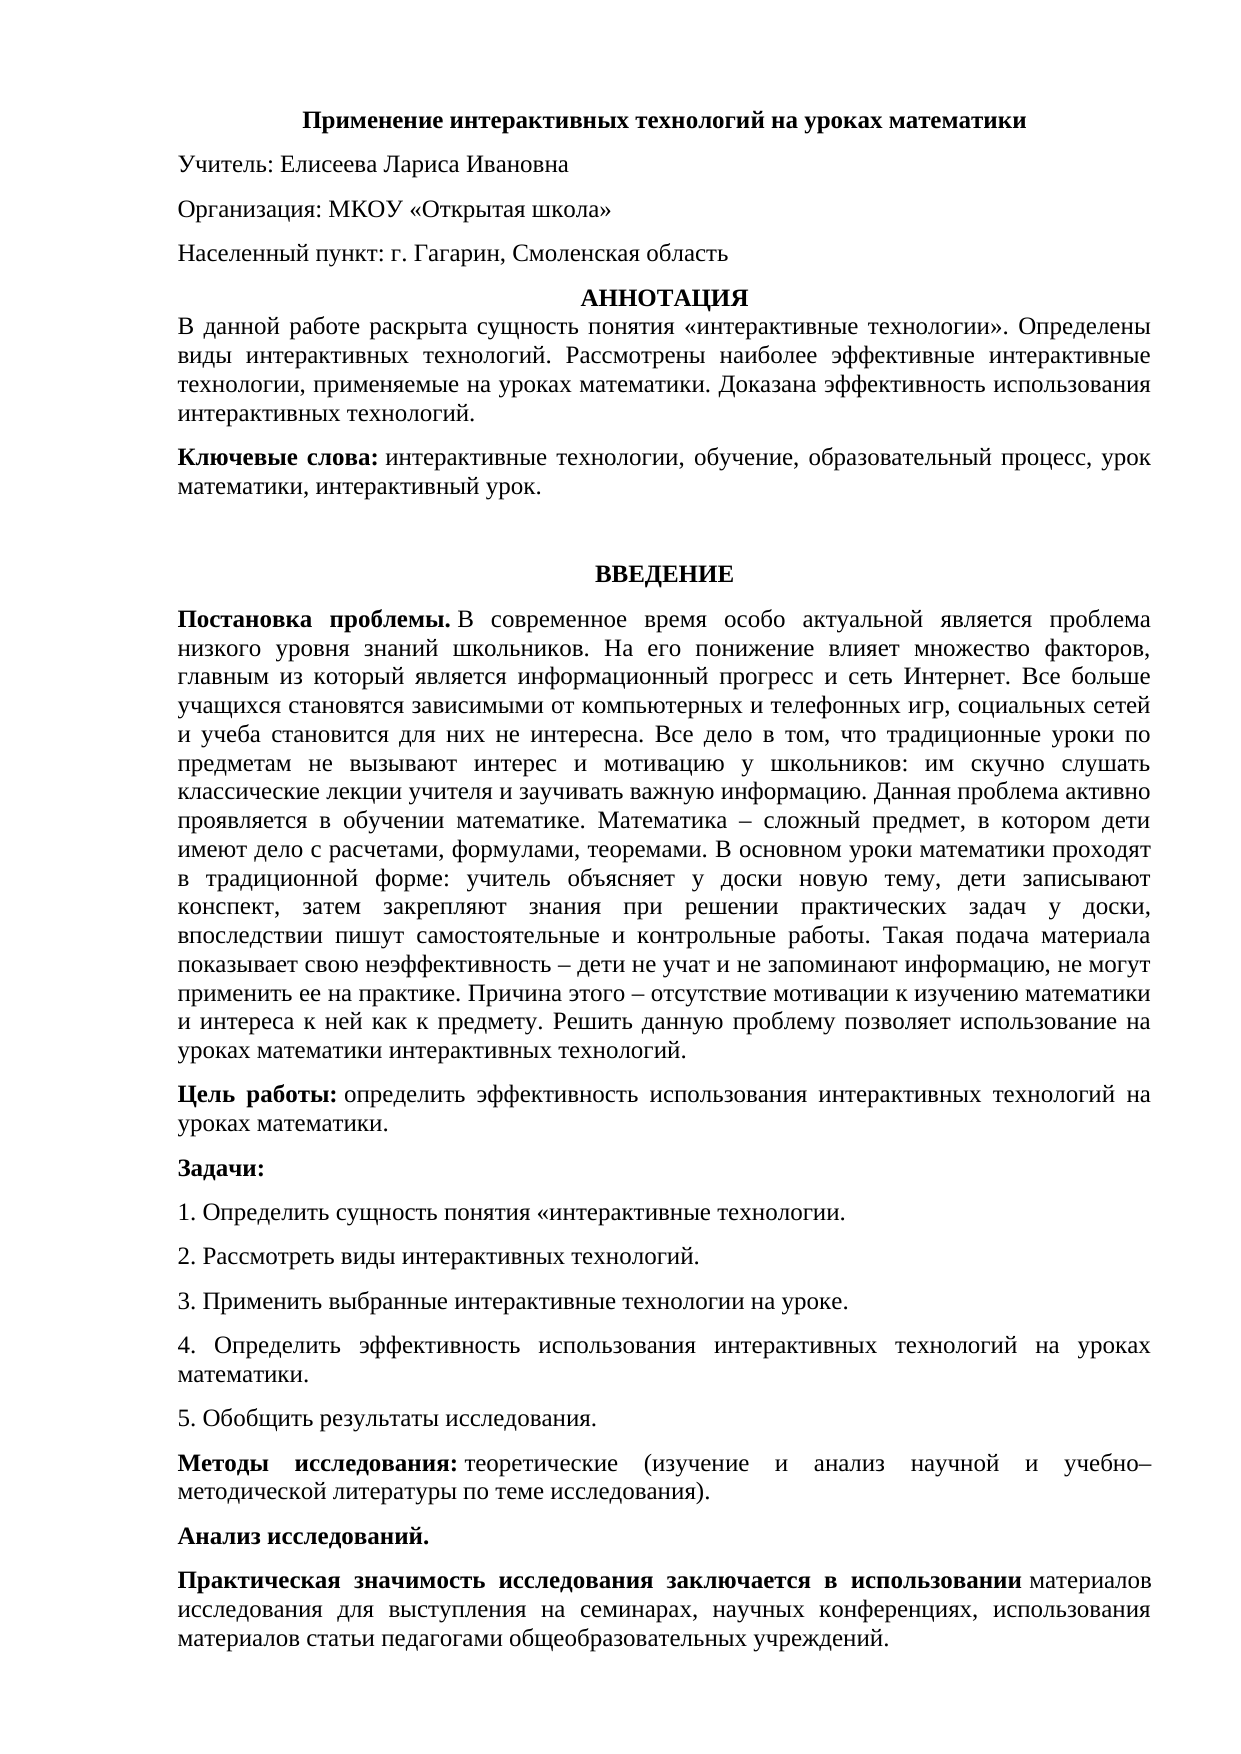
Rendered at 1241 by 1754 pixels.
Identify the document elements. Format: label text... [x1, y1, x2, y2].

text ВВЕДЕНИЕ [177, 559, 1152, 588]
text Постановка проблемы. В современное время особо актуальной является проблема низкого уровня знаний школьников. На его понижение влияет множество факторов, главным из который является информационный прогресс и сеть Интернет. Все больше учащихся становятся зависимыми от компьютерных и телефонных игр, социальных сетей и учеба становится для них не интересна. Все дело в том, что традиционные уроки по предметам не вызывают интерес и мотивацию у школьников: им скучно слушать классические лекции учителя и заучивать важную информацию. Данная проблема активно проявляется в обучении математике. Математика – сложный предмет, в котором дети имеют дело с расчетами, формулами, теоремами. В основном уроки математики проходят в традиционной форме: учитель объясняет у доски новую тему, дети записывают конспект, затем закрепляют знания при решении практических задач у доски, впоследствии пишут самостоятельные и контрольные работы. Такая подача материала показывает свою неэффективность – дети не учат и не запоминают информацию, не могут применить ее на практике. Причина этого – отсутствие мотивации к изучению математики и интереса к ней как к предмету. Решить данную проблему позволяет использование на уроках математики интерактивных технологий. [177, 604, 1152, 1064]
text Практическая значимость исследования заключается в использовании материалов исследования для выступления на семинарах, научных конференциях, использования материалов статьи педагогами общеобразовательных учреждений. [177, 1565, 1152, 1651]
text Организация: МКОУ «Открытая школа» [177, 194, 1152, 223]
text Задачи: [177, 1153, 1152, 1181]
text 4. Определить эффективность использования интерактивных технологий на уроках математики. [177, 1330, 1152, 1388]
text 3. Применить выбранные интерактивные технологии на уроке. [177, 1286, 1152, 1314]
text Методы исследования: теоретические (изучение и анализ научной и учебно–методической литературы по теме исследования). [177, 1448, 1152, 1505]
text В данной работе раскрыта сущность понятия «интерактивные технологии». Определены виды интерактивных технологий. Рассмотрены наиболее эффективные интерактивные технологии, применяемые на уроках математики. Доказана эффективность использования интерактивных технологий. [177, 311, 1152, 426]
text Применение интерактивных технологий на уроках математики [177, 105, 1152, 134]
text Населенный пункт: г. Гагарин, Смоленская область [177, 238, 1152, 267]
text 1. Определить сущность понятия «интерактивные технологии. [177, 1197, 1152, 1226]
text Анализ исследований. [177, 1521, 1152, 1549]
text 5. Обобщить результаты исследования. [177, 1403, 1152, 1432]
text 2. Рассмотреть виды интерактивных технологий. [177, 1241, 1152, 1270]
text Ключевые слова: интерактивные технологии, обучение, образовательный процесс, урок математики, интерактивный урок. [177, 442, 1152, 499]
text АННОТАЦИЯ [177, 283, 1152, 311]
text Учитель: Елисеева Лариса Ивановна [177, 149, 1152, 178]
text Цель работы: определить эффективность использования интерактивных технологий на уроках математики. [177, 1079, 1152, 1137]
